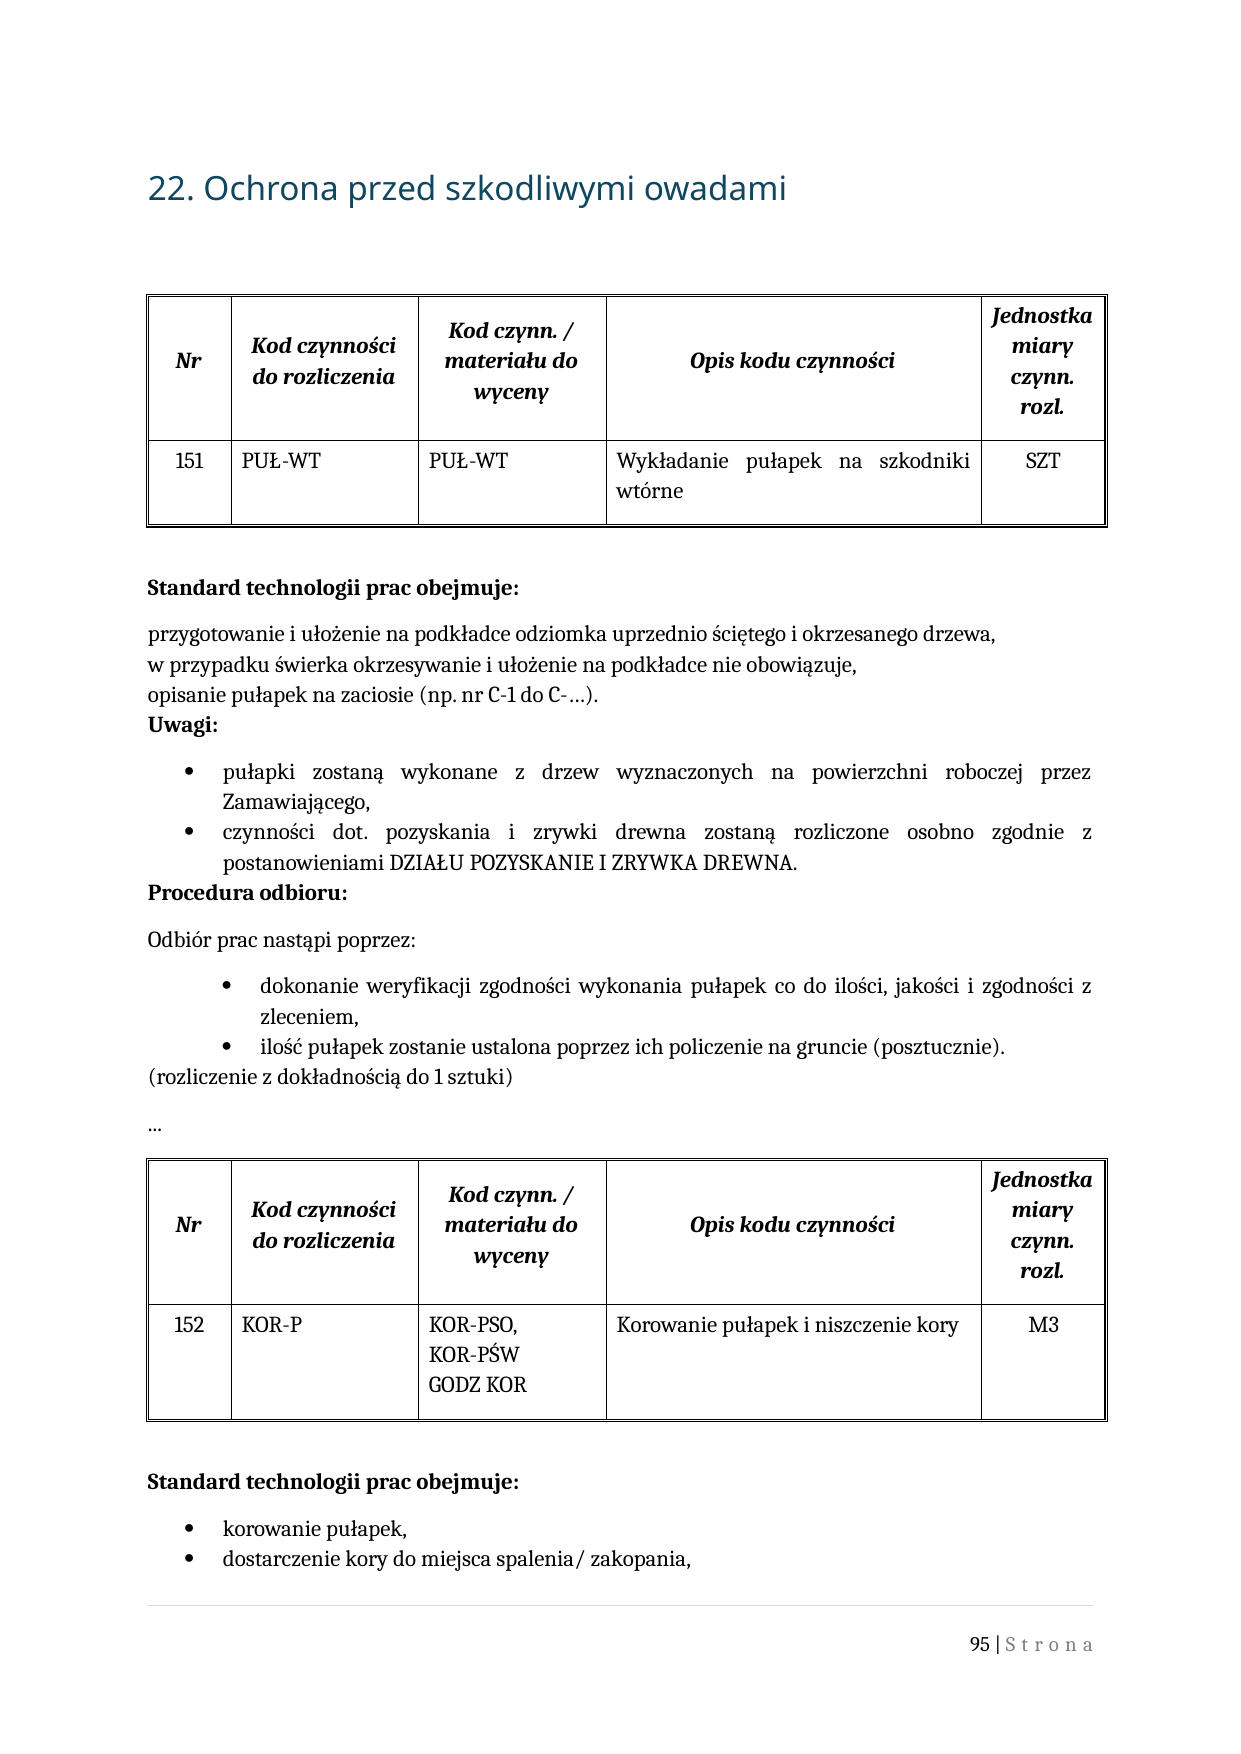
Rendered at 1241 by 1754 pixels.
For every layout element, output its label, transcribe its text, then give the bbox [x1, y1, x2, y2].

text Standard technologii prac obejmuje: [148, 574, 1093, 601]
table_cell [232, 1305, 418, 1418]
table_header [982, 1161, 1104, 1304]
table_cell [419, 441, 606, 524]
list ilość pułapek zostanie ustalona poprzez ich policzenie na gruncie (posztucznie). [223, 1034, 1093, 1060]
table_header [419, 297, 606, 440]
text przygotowanie i ułożenie na podkładce odziomka uprzednio ściętego i okrzesanego drzewa, [148, 621, 1093, 647]
text Procedura odbioru: [148, 879, 1093, 906]
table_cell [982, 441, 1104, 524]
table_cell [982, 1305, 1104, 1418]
list pułapki zostaną wykonane z drzew wyznaczonych na powierzchni roboczej przez Zamawiającego, [185, 759, 1093, 815]
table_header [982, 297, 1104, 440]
text ... [148, 1111, 1093, 1137]
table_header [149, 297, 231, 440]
list korowanie pułapek, [185, 1515, 1093, 1542]
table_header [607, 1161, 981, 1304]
list dostarczenie kory do miejsca spalenia/ zakopania, [185, 1546, 1093, 1572]
text opisanie pułapek na zaciosie (np. nr C-1 do C-…). [148, 682, 1093, 708]
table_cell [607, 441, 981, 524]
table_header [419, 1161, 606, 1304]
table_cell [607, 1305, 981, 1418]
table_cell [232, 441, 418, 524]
list dokonanie weryfikacji zgodności wykonania pułapek co do ilości, jakości i zgodności z zleceniem, [223, 973, 1093, 1030]
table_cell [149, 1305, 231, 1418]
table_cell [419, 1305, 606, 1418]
text Uwagi: [148, 712, 1093, 738]
text 22. Ochrona przed szkodliwymi owadami [148, 164, 1093, 210]
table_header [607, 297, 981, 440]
text w przypadku świerka okrzesywanie i ułożenie na podkładce nie obowiązuje, [148, 651, 1093, 678]
text Odbiór prac nastąpi poprzez: [148, 926, 1093, 953]
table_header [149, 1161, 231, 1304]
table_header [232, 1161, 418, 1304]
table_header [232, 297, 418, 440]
text (rozliczenie z dokładnością do 1 sztuki) [148, 1064, 1093, 1090]
text Standard technologii prac obejmuje: [148, 1468, 1093, 1495]
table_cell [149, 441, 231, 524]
list czynności dot. pozyskania i zrywki drewna zostaną rozliczone osobno zgodnie z postanowieniami DZIAŁU POZYSKANIE I ZRYWKA DREWNA. [185, 819, 1093, 876]
